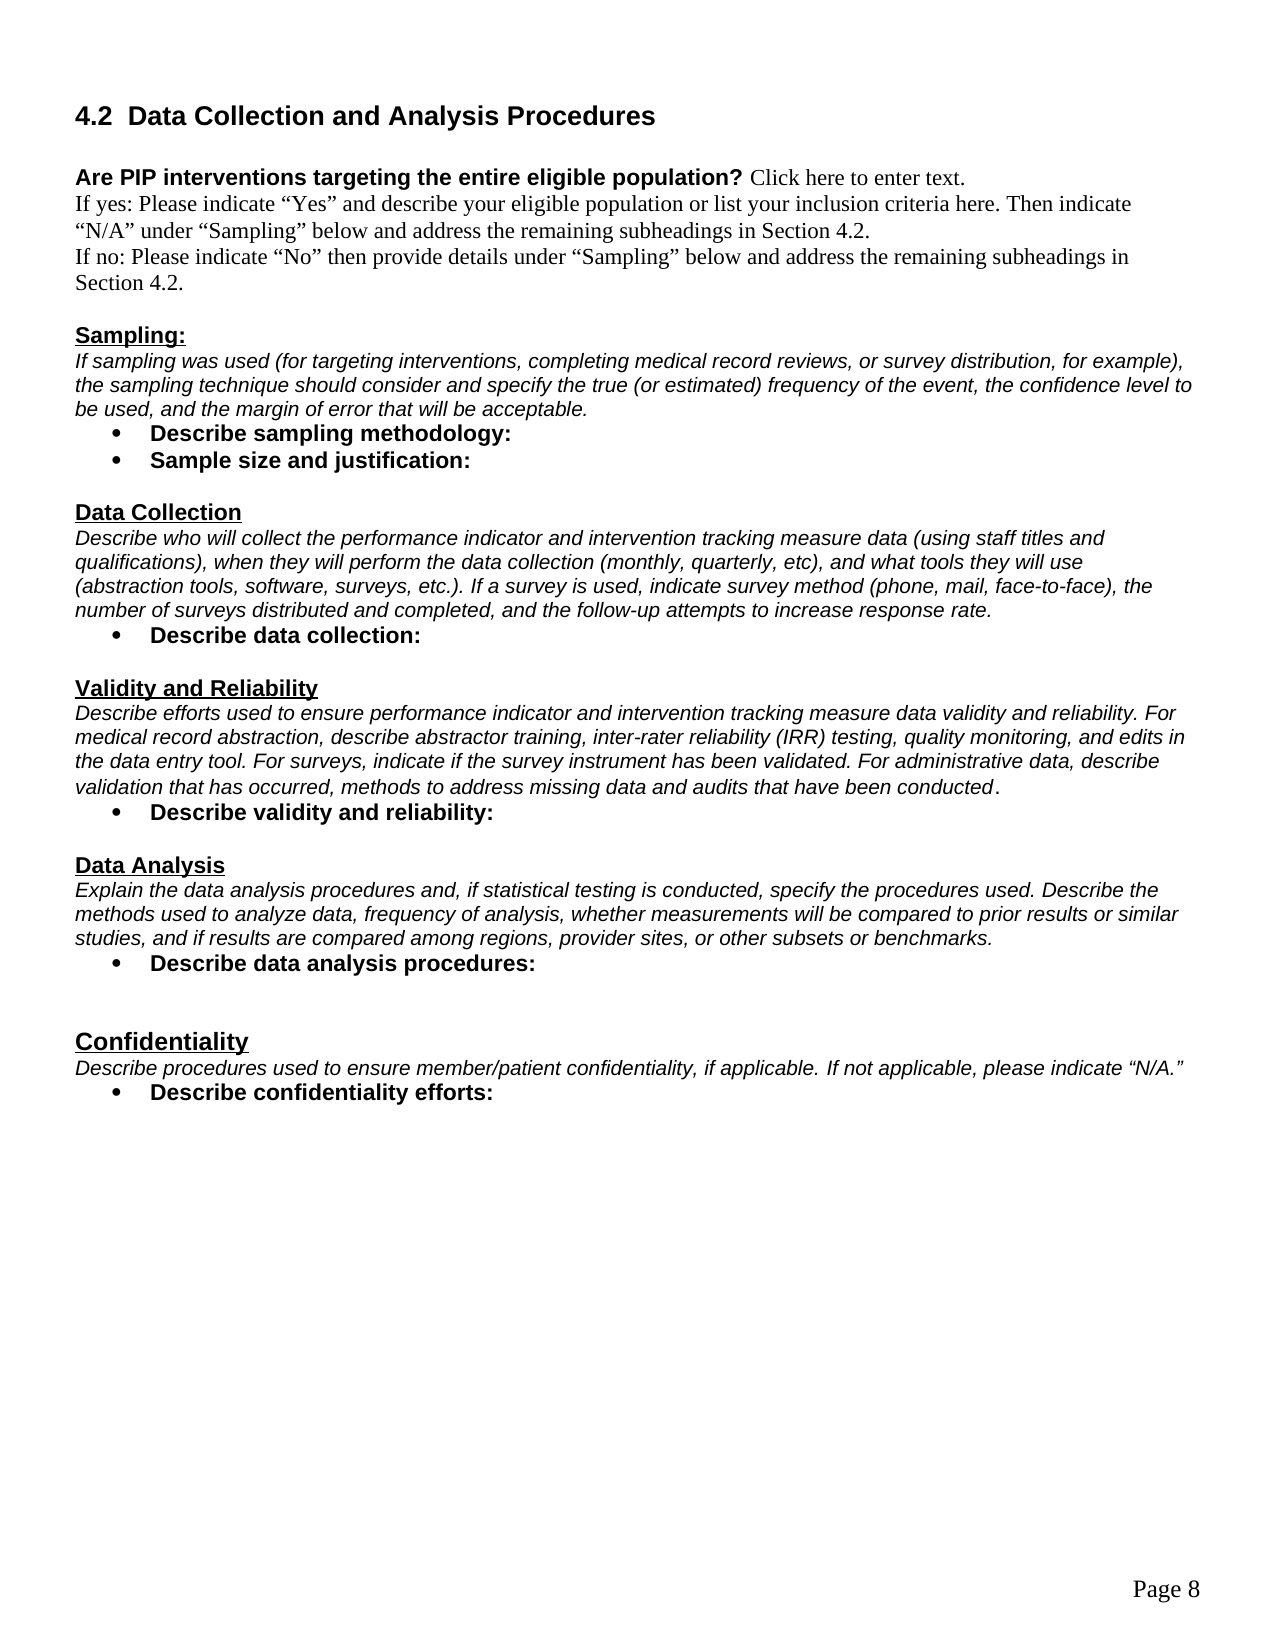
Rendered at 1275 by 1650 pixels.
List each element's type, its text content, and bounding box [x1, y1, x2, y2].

list Describe confidentiality efforts: [112, 1079, 1200, 1106]
text Describe efforts used to ensure performance indicator and intervention tracking measure data validity and reliability. For medical record abstraction, describe abstractor training, inter-rater reliability (IRR) testing, quality monitoring, and edits in the data entry tool. For surveys, indicate if the survey instrument has been validated. For administrative data, describe validation that has occurred, methods to address missing data and audits that have been conducted. [75, 701, 1196, 799]
text Sampling: [75, 322, 1256, 348]
text Data Analysis [75, 852, 1196, 878]
list Describe data analysis procedures: [112, 950, 1196, 976]
list Sample size and justification: [112, 447, 1256, 473]
subtitle 4.2 Data Collection and Analysis Procedures [75, 100, 1200, 131]
list Describe validity and reliability: [112, 799, 1196, 825]
text If sampling was used (for targeting interventions, completing medical record reviews, or survey distribution, for example), the sampling technique should consider and specify the true (or estimated) frequency of the event, the confidence level to be used, and the margin of error that will be acceptable. [75, 348, 1200, 420]
text Data Collection [75, 499, 1196, 526]
list Describe sampling methodology: [112, 420, 1256, 447]
text Validity and Reliability [75, 674, 1196, 701]
text Describe who will collect the performance indicator and intervention tracking measure data (using staff titles and qualifications), when they will perform the data collection (monthly, quarterly, etc), and what tools they will use (abstraction tools, software, surveys, etc.). If a survey is used, indicate survey method (phone, mail, face-to-face), the number of surveys distributed and completed, and the follow-up attempts to increase response rate. [75, 526, 1196, 622]
text Are PIP interventions targeting the entire eligible population? [75, 164, 1196, 296]
text Explain the data analysis procedures and, if statistical testing is conducted, specify the procedures used. Describe the methods used to analyze data, frequency of analysis, whether measurements will be compared to prior results or similar studies, and if results are compared among regions, provider sites, or other subsets or benchmarks. [75, 878, 1196, 950]
text Describe procedures used to ensure member/patient confidentiality, if applicable. If not applicable, please indicate “N/A.” [75, 1055, 1200, 1079]
list Describe data collection: [112, 622, 1196, 648]
text Confidentiality [75, 1027, 1200, 1055]
